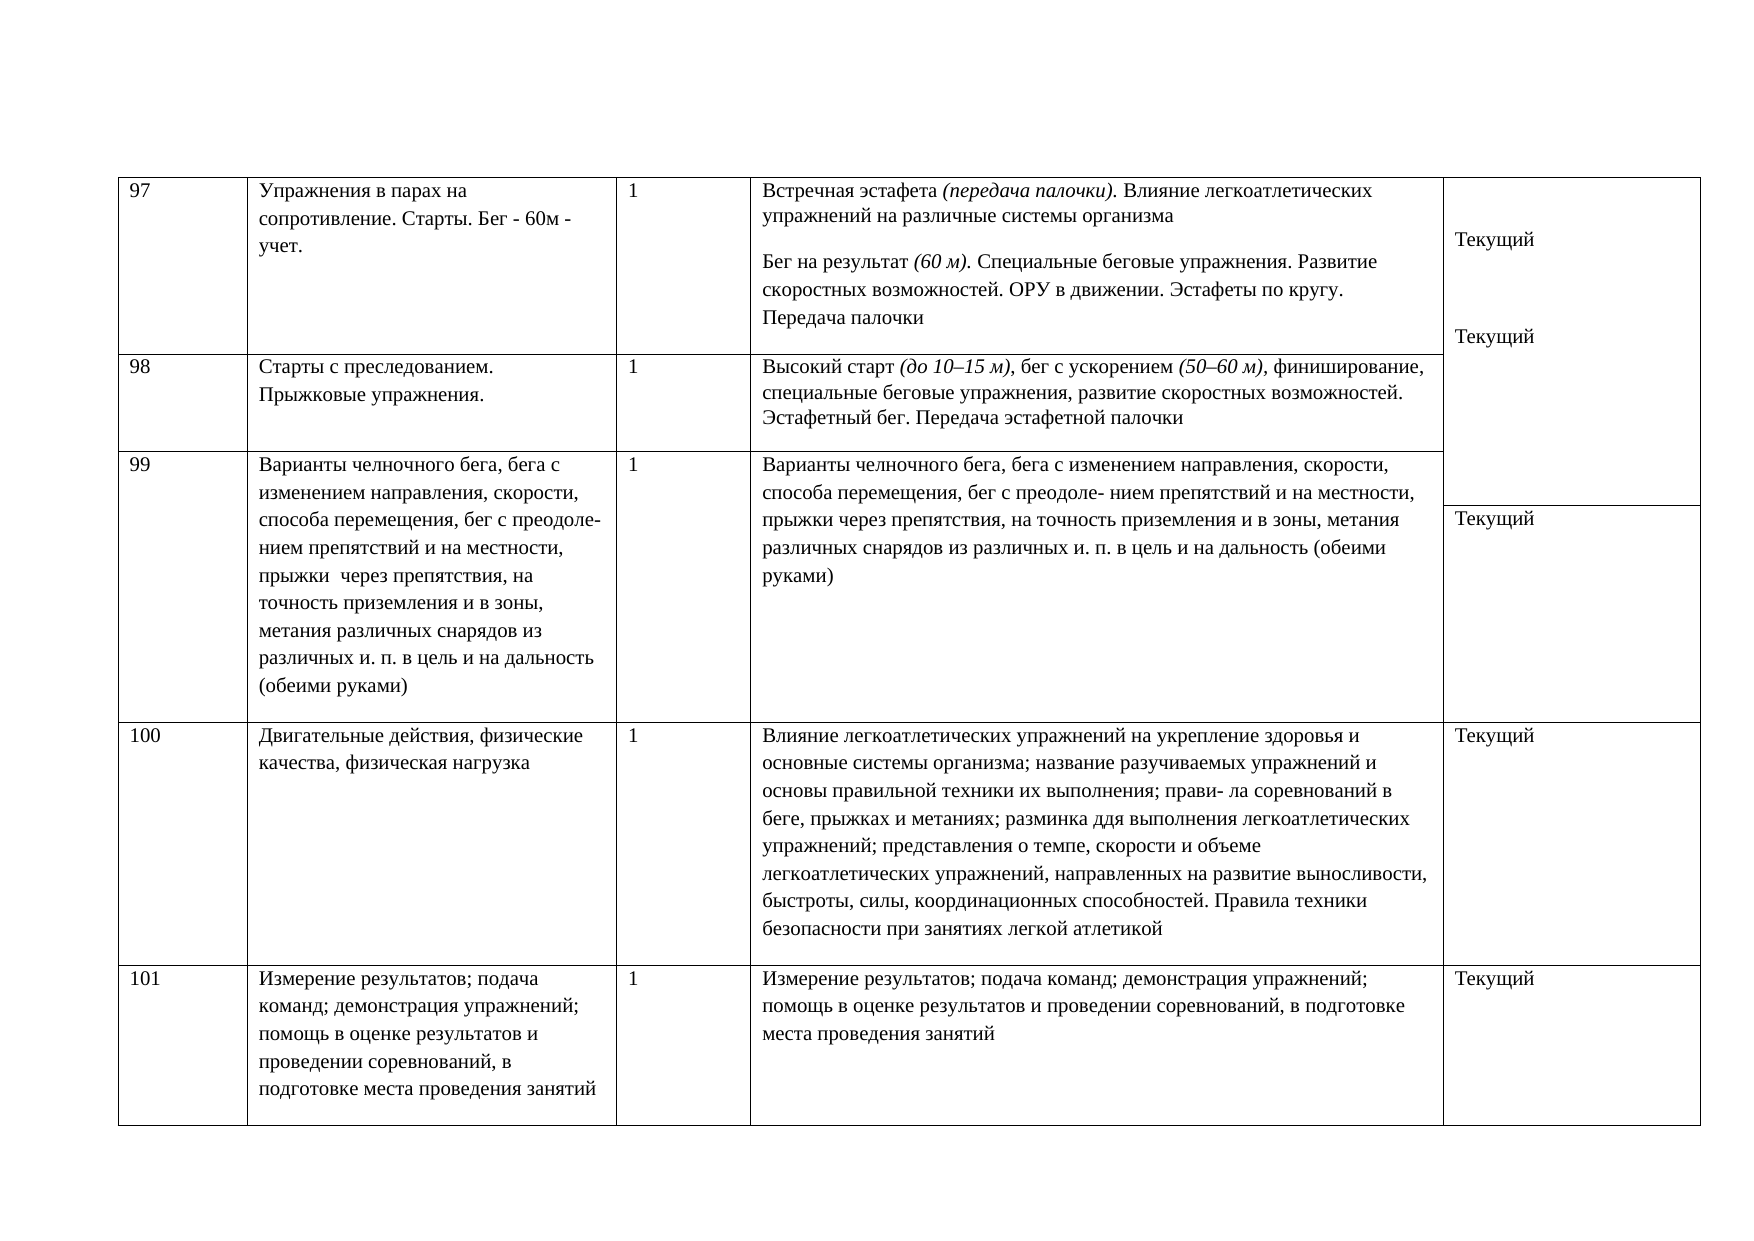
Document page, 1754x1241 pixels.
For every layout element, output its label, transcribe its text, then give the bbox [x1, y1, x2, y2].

table_cell Текущий [1444, 506, 1700, 722]
table_cell 1 [617, 723, 750, 965]
table_cell 99 [119, 452, 247, 722]
table_cell 1 [617, 966, 750, 1125]
table_cell 97 [119, 178, 247, 353]
table_cell Измерение результатов; подача команд; демонстрация упражнений; помощь в оценке результатов и проведении соревнований, в подготовке места проведения занятий [751, 966, 1443, 1125]
table_cell Текущий [1444, 723, 1700, 965]
table_cell Варианты челночного бега, бега с изменением направления, скорости, способа перемещения, бег с преодоле- нием препятствий и на местности, прыжки через препятствия, на точность приземления и в зоны, метания различных снарядов из различных и. п. в цель и на дальность (обеими руками) [751, 452, 1443, 722]
table_cell 1 [617, 178, 750, 353]
table_cell Варианты челночного бега, бега с изменением направления, скорости, способа перемещения, бег с преодоле- нием препятствий и на местности, прыжки через препятствия, на точность приземления и в зоны, метания различных снарядов из различных и. п. в цель и на дальность (обеими руками) [248, 452, 616, 722]
table_cell Встречная эстафета (передача палочки). Влияние легкоатлетических упражнений на различные системы организма Бег на результат (60 м). Специальные беговые упражнения. Развитие скоростных возможностей. ОРУ в движении. Эстафеты по кругу. Передача палочки [751, 178, 1443, 353]
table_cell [1444, 178, 1700, 505]
table_cell 98 [119, 355, 247, 451]
table_cell Измерение результатов; подача команд; демонстрация упражнений; помощь в оценке результатов и проведении соревнований, в подготовке места проведения занятий [248, 966, 616, 1125]
table_cell Текущий [1444, 966, 1700, 1125]
table_cell Упражнения в парах на сопротивление. Старты. Бег - 60м - учет. [248, 178, 616, 353]
table_cell Старты с преследованием. Прыжковые упражнения. [248, 355, 616, 451]
table_cell 1 [617, 355, 750, 451]
table_cell Двигательные действия, физические качества, физическая нагрузка [248, 723, 616, 965]
table_cell 101 [119, 966, 247, 1125]
table_cell 100 [119, 723, 247, 965]
table_cell Высокий старт (до 10–15 м), бег с ускорением (50–60 м), финиширование, специальные беговые упражнения, развитие скоростных возможностей. Эстафетный бег. Передача эстафетной палочки [751, 355, 1443, 451]
table_cell Влияние легкоатлетических упражнений на укрепление здоровья и основные системы организма; название разучиваемых упражнений и основы правильной техники их выполнения; прави- ла соревнований в беге, прыжках и метаниях; разминка ддя выполнения легкоатлетических упражнений; представления о темпе, скорости и объеме легкоатлетических упражнений, направленных на развитие выносливости, быстроты, силы, координационных способностей. Правила техники безопасности при занятиях легкой атлетикой [751, 723, 1443, 965]
table_cell 1 [617, 452, 750, 722]
